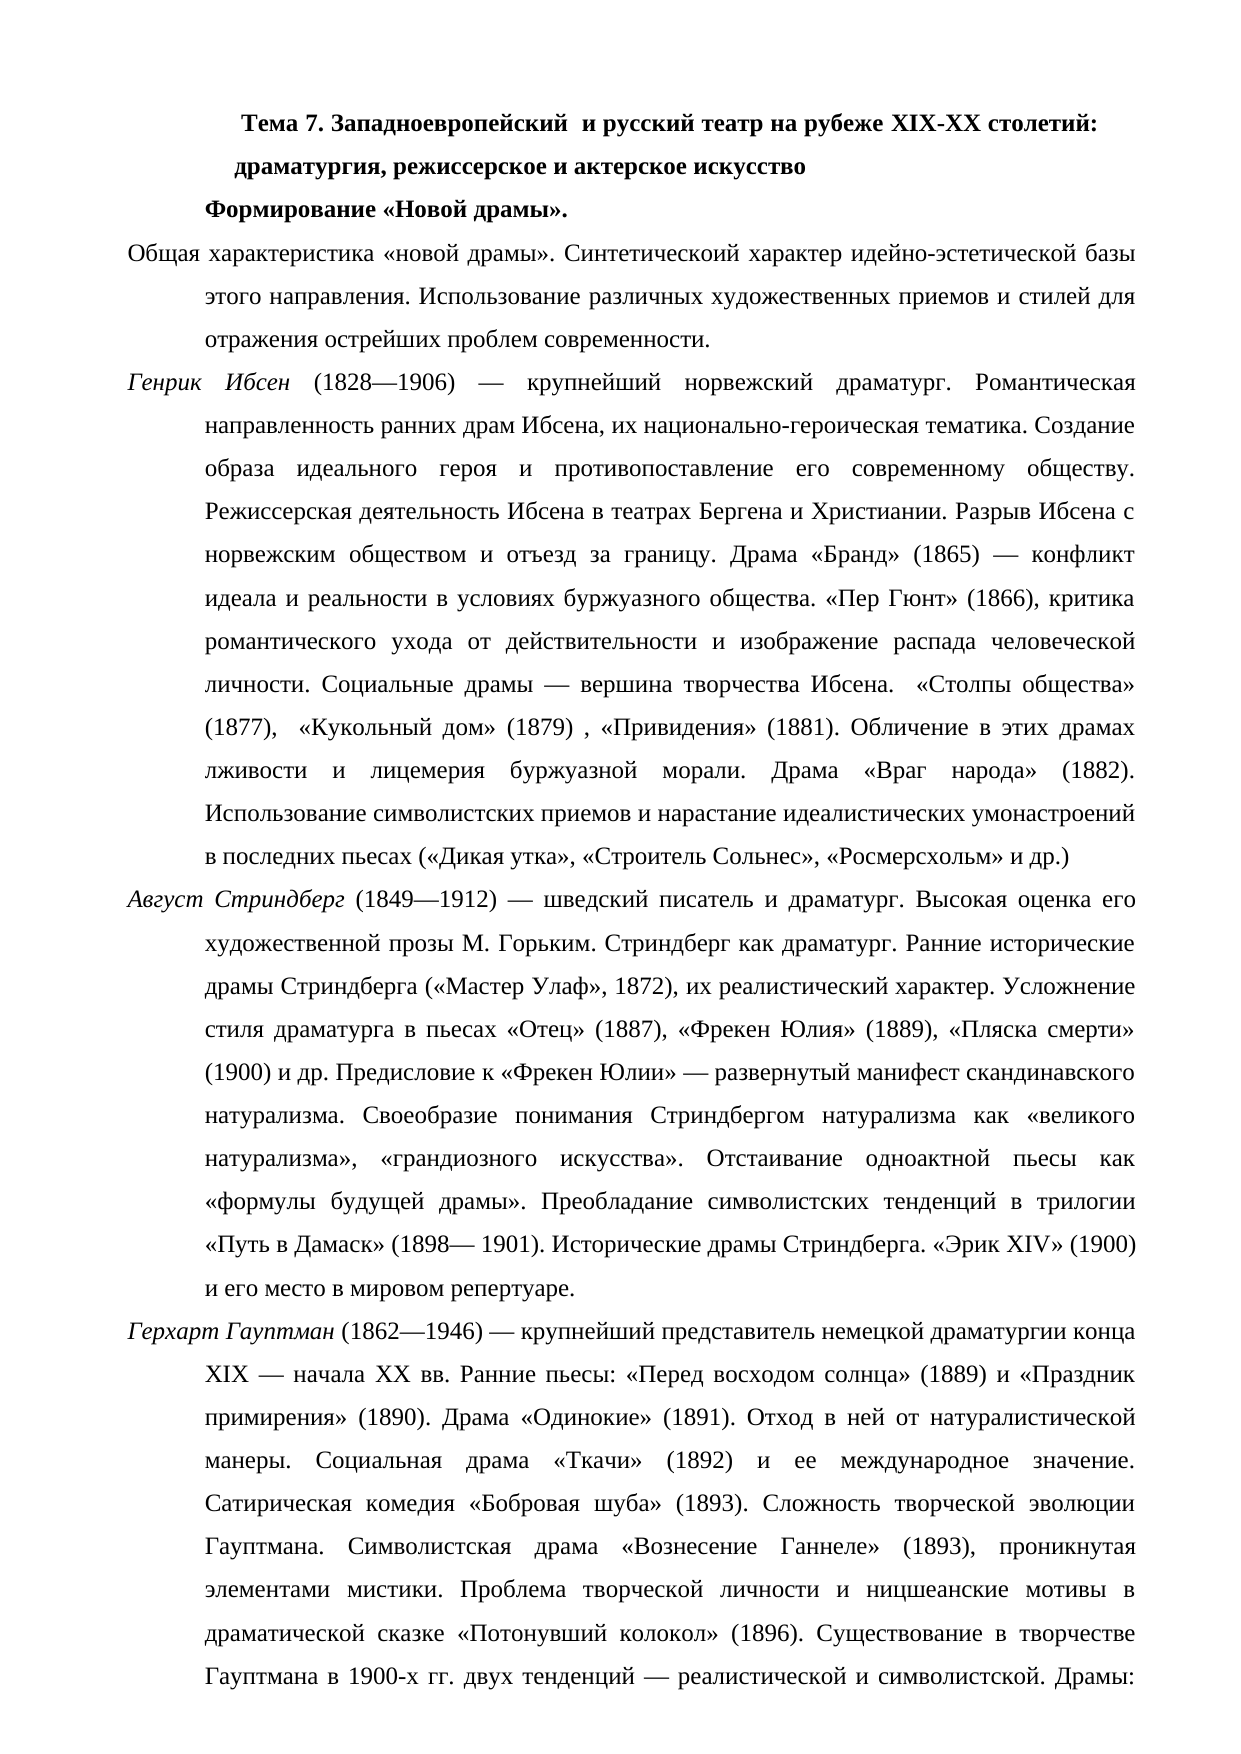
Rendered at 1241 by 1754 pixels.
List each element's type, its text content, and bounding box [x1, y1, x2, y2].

text Общая характеристика «новой драмы». Синтетическоий характер идейно-эстетической базы этого направления. Использование различных художественных приемов и стилей для отражения острейших проблем современности. [127, 238, 1136, 353]
text Тема 7. Западноевропейский и русский театр на рубеже XIX-XХ столетий: драматургия, режиссерское и актерское искусство [234, 108, 1098, 180]
text Формирование «Новой драмы». [127, 194, 1136, 223]
text Генрик Ибсен (1828—1906) — крупнейший норвежский драматург. Романтическая направленность ранних драм Ибсена, их национально-героическая тематика. Создание образа идеального героя и противопоставление его современному обществу. Режиссерская деятельность Ибсена в театрах Бергена и Христиании. Разрыв Ибсена с норвежским обществом и отъезд за границу. Драма «Бранд» (1865) — конфликт идеала и реальности в условиях буржуазного общества. «Пер Гюнт» (1866), критика романтического ухода от действительности и изображение распада человеческой личности. Социальные драмы — вершина творчества Ибсена. «Столпы общества» (1877), «Кукольный дом» (1879) , «Привидения» (1881). Обличение в этих драмах лживости и лицемерия буржуазной морали. Драма «Враг народа» (1882). Использование символистских приемов и нарастание идеалистических умонастроений в последних пьесах («Дикая утка», «Строитель Сольнес», «Росмерсхольм» и др.) [127, 367, 1136, 870]
text Август Стриндберг (1849—1912) — шведский писатель и драматург. Высокая оценка его художественной прозы М. Горьким. Стриндберг как драматург. Ранние исторические драмы Стриндберга («Мастер Улаф», 1872), их реалистический характер. Усложнение стиля драматурга в пьесах «Отец» (1887), «Фрекен Юлия» (1889), «Пляска смерти» (1900) и др. Предисловие к «Фрекен Юлии» — развернутый манифест скандинавского натурализма. Своеобразие понимания Стриндбергом натурализма как «великого натурализма», «грандиозного искусства». Отстаивание одноактной пьесы как «формулы будущей драмы». Преобладание символистских тенденций в трилогии «Путь в Дамаск» (1898— 1901). Исторические драмы Стриндберга. «Эрик XIV» (1900) и его место в мировом репертуаре. [127, 884, 1136, 1301]
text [127, 1316, 1136, 1689]
